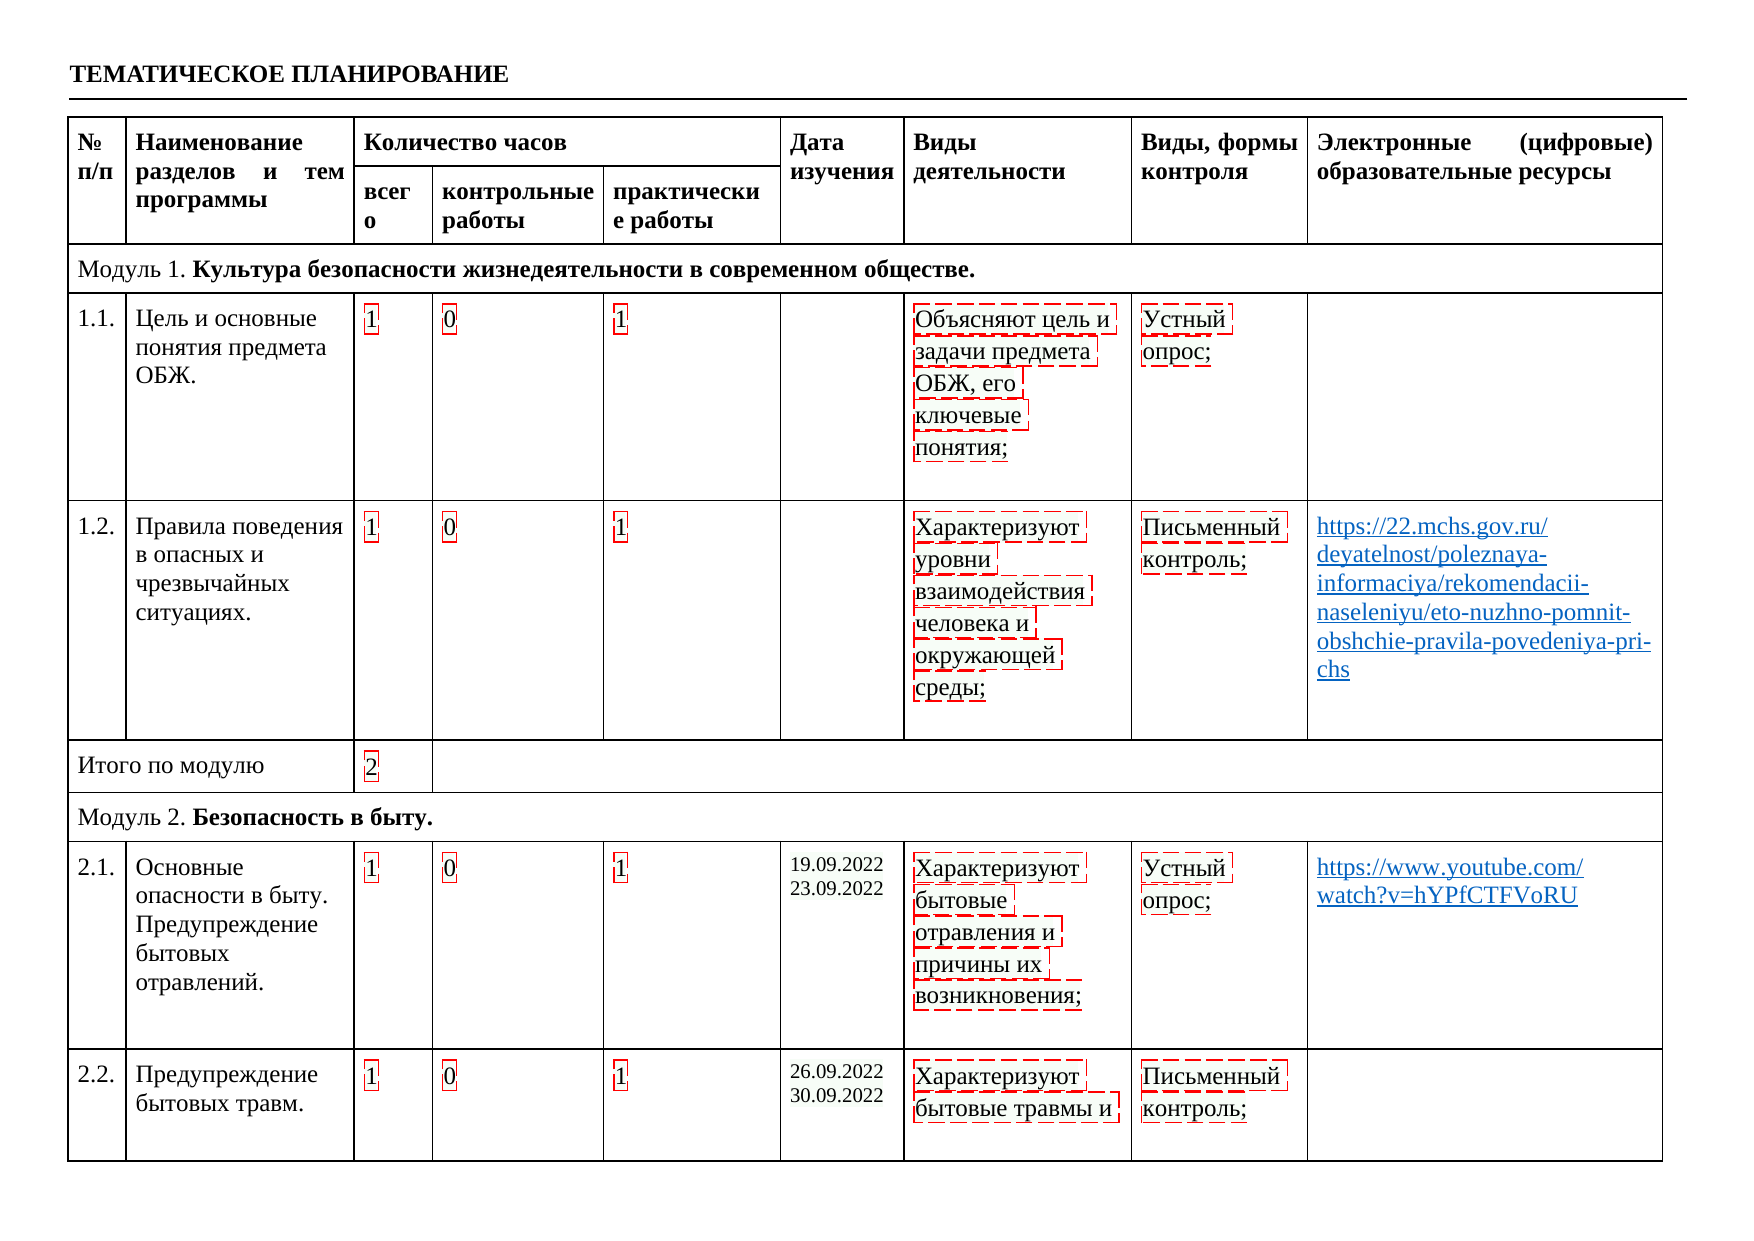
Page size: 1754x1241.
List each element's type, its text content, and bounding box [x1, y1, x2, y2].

table_cell контрольные работы [433, 167, 603, 243]
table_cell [905, 1050, 1131, 1160]
table_cell 1.1. [69, 294, 125, 500]
table_cell 19.09.2022 23.09.2022 [781, 842, 903, 1048]
table_cell [1308, 1050, 1662, 1160]
table_cell Модуль 1. Культура безопасности жизнедеятельности в современном обществе. [69, 245, 1662, 292]
table_cell 1 [355, 501, 432, 739]
table_cell [433, 741, 1662, 792]
table_cell 2 [355, 741, 432, 792]
table_cell 1 [604, 501, 780, 739]
table_cell всего [355, 167, 432, 243]
table_cell Письменный контроль; [1132, 501, 1307, 739]
table_cell Характеризуют уровни взаимодействия человека и окружающей среды; [905, 501, 1131, 739]
table_header № п/п [69, 118, 125, 243]
table_cell Правила поведения в опасных и чрезвычайных ситуациях. [127, 501, 353, 739]
table_cell Характеризуют бытовые отравления и причины их возникновения; [905, 842, 1131, 1048]
table_cell 2.2. [69, 1050, 125, 1160]
table_header Наименование разделов и тем программы [127, 118, 353, 243]
table_cell 1 [604, 842, 780, 1048]
table_cell 0 [433, 842, 603, 1048]
table_cell 1 [355, 294, 432, 500]
table_header Дата изучения [781, 118, 903, 243]
table_cell 0 [433, 1050, 603, 1160]
table_cell Итого по модулю [69, 741, 353, 792]
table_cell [1132, 1050, 1307, 1160]
table_cell Устный опрос; [1132, 294, 1307, 500]
table_cell 1 [355, 842, 432, 1048]
table_cell 2.1. [69, 842, 125, 1048]
table_cell https://22.mchs.gov.ru/deyatelnost/poleznaya-informaciya/rekomendacii-naseleniyu/eto-nuzhno-pomnit-obshchie-pravila-povedeniya-pri-chs [1308, 501, 1662, 739]
table_cell 1 [604, 1050, 780, 1160]
table_cell Основные опасности в быту. Предупреждение бытовых отравлений. [127, 842, 353, 1048]
table_header Электронные (цифровые) образовательные ресурсы [1308, 118, 1662, 243]
table_header Виды, формы контроля [1132, 118, 1307, 243]
table_header Виды деятельности [905, 118, 1131, 243]
table_cell [781, 501, 903, 739]
table_cell 1 [355, 1050, 432, 1160]
table_cell Объясняют цель и задачи предмета ОБЖ, его ключевые понятия; [905, 294, 1131, 500]
table_cell [781, 294, 903, 500]
table_cell https://www.youtube.com/watch?v=hYPfCTFVoRU [1308, 842, 1662, 1048]
table_cell практические работы [604, 167, 780, 243]
table_cell 0 [433, 501, 603, 739]
table_cell Устный опрос; [1132, 842, 1307, 1048]
table_cell Модуль 2. Безопасность в быту. [69, 793, 1662, 841]
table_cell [127, 1050, 353, 1160]
text ТЕМАТИЧЕСКОЕ ПЛАНИРОВАНИЕ [69, 59, 1687, 98]
table_cell 0 [433, 294, 603, 500]
table_cell 1.2. [69, 501, 125, 739]
table_cell [1308, 294, 1662, 500]
table_header Количество часов [355, 118, 780, 165]
table_cell Цель и основные понятия предмета ОБЖ. [127, 294, 353, 500]
table_cell 1 [604, 294, 780, 500]
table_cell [781, 1050, 903, 1160]
